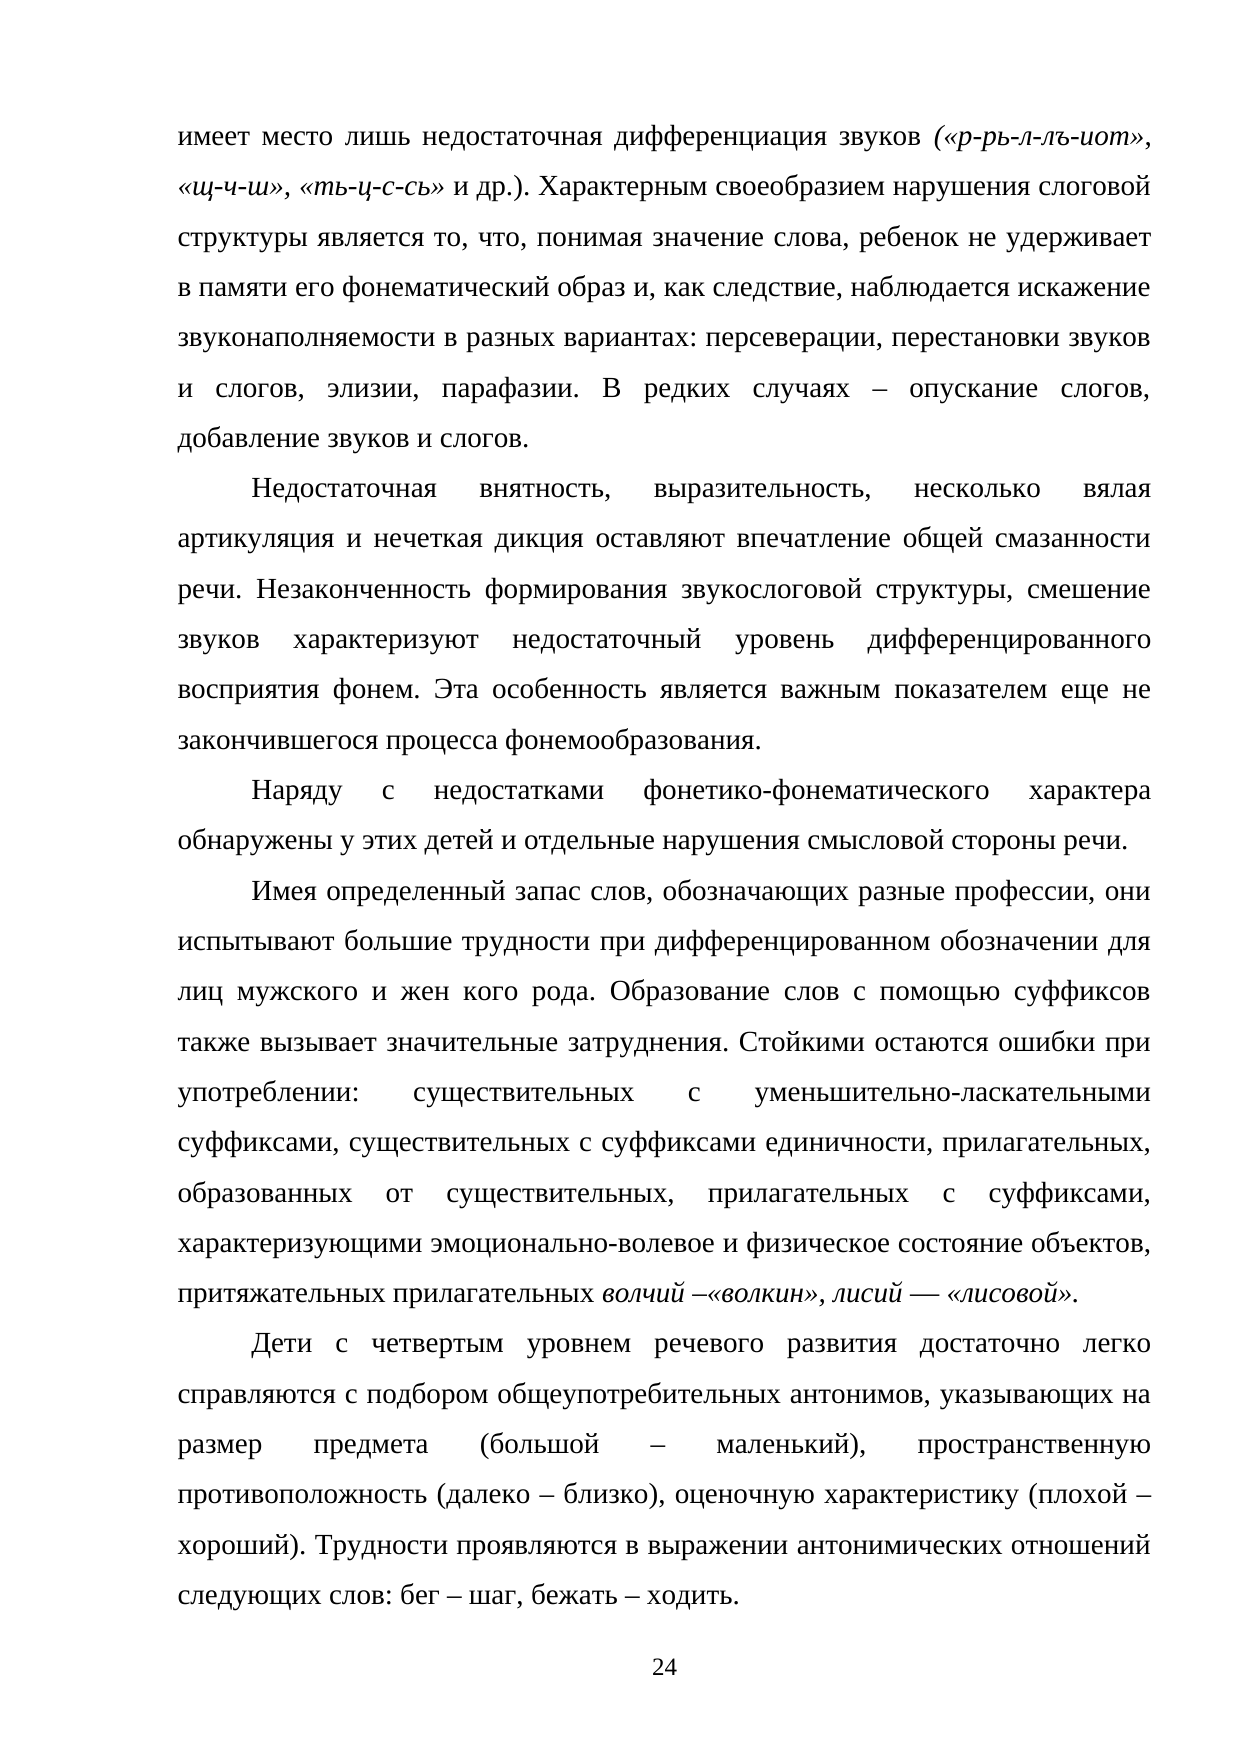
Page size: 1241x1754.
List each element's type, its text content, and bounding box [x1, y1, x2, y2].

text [177, 118, 1152, 453]
text Имея определенный запас слов, обозначающих разные профессии, они испытывают большие трудности при дифференцированном обозначении для лиц мужского и жен кого рода. Образование слов с помощью суффиксов также вызывает значительные затруднения. Стойкими остаются ошибки при употреблении: существительных с уменьшительно-ласкательными суффиксами, существительных с суффиксами единичности, прилагательных, образованных от существительных, прилагательных с суффиксами, характеризующими эмоционально-волевое и физическое состояние объектов, притяжательных прилагательных волчий –«волкин», лисий — «лисовой». [177, 873, 1152, 1309]
text Недостаточная внятность, выразительность, несколько вялая артикуляция и нечеткая дикция оставляют впечатление общей смазанности речи. Незаконченность формирования звукослоговой структуры, смешение звуков характеризуют недостаточный уровень дифференцированного восприятия фонем. Эта особенность является важным показателем еще не закончившегося процесса фонемообразования. [177, 470, 1152, 755]
text Дети с четвертым уровнем речевого развития достаточно легко справляются с подбором общеупотребительных антонимов, указывающих на размер предмета (большой – маленький), пространственную противоположность (далеко – близко), оценочную характеристику (плохой – хороший). Трудности проявляются в выражении антонимических отношений следующих слов: бег – шаг, бежать – ходить. [177, 1326, 1152, 1611]
text Наряду с недостатками фонетико-фонематического характера обнаружены у этих детей и отдельные нарушения смысловой стороны речи. [177, 772, 1152, 856]
